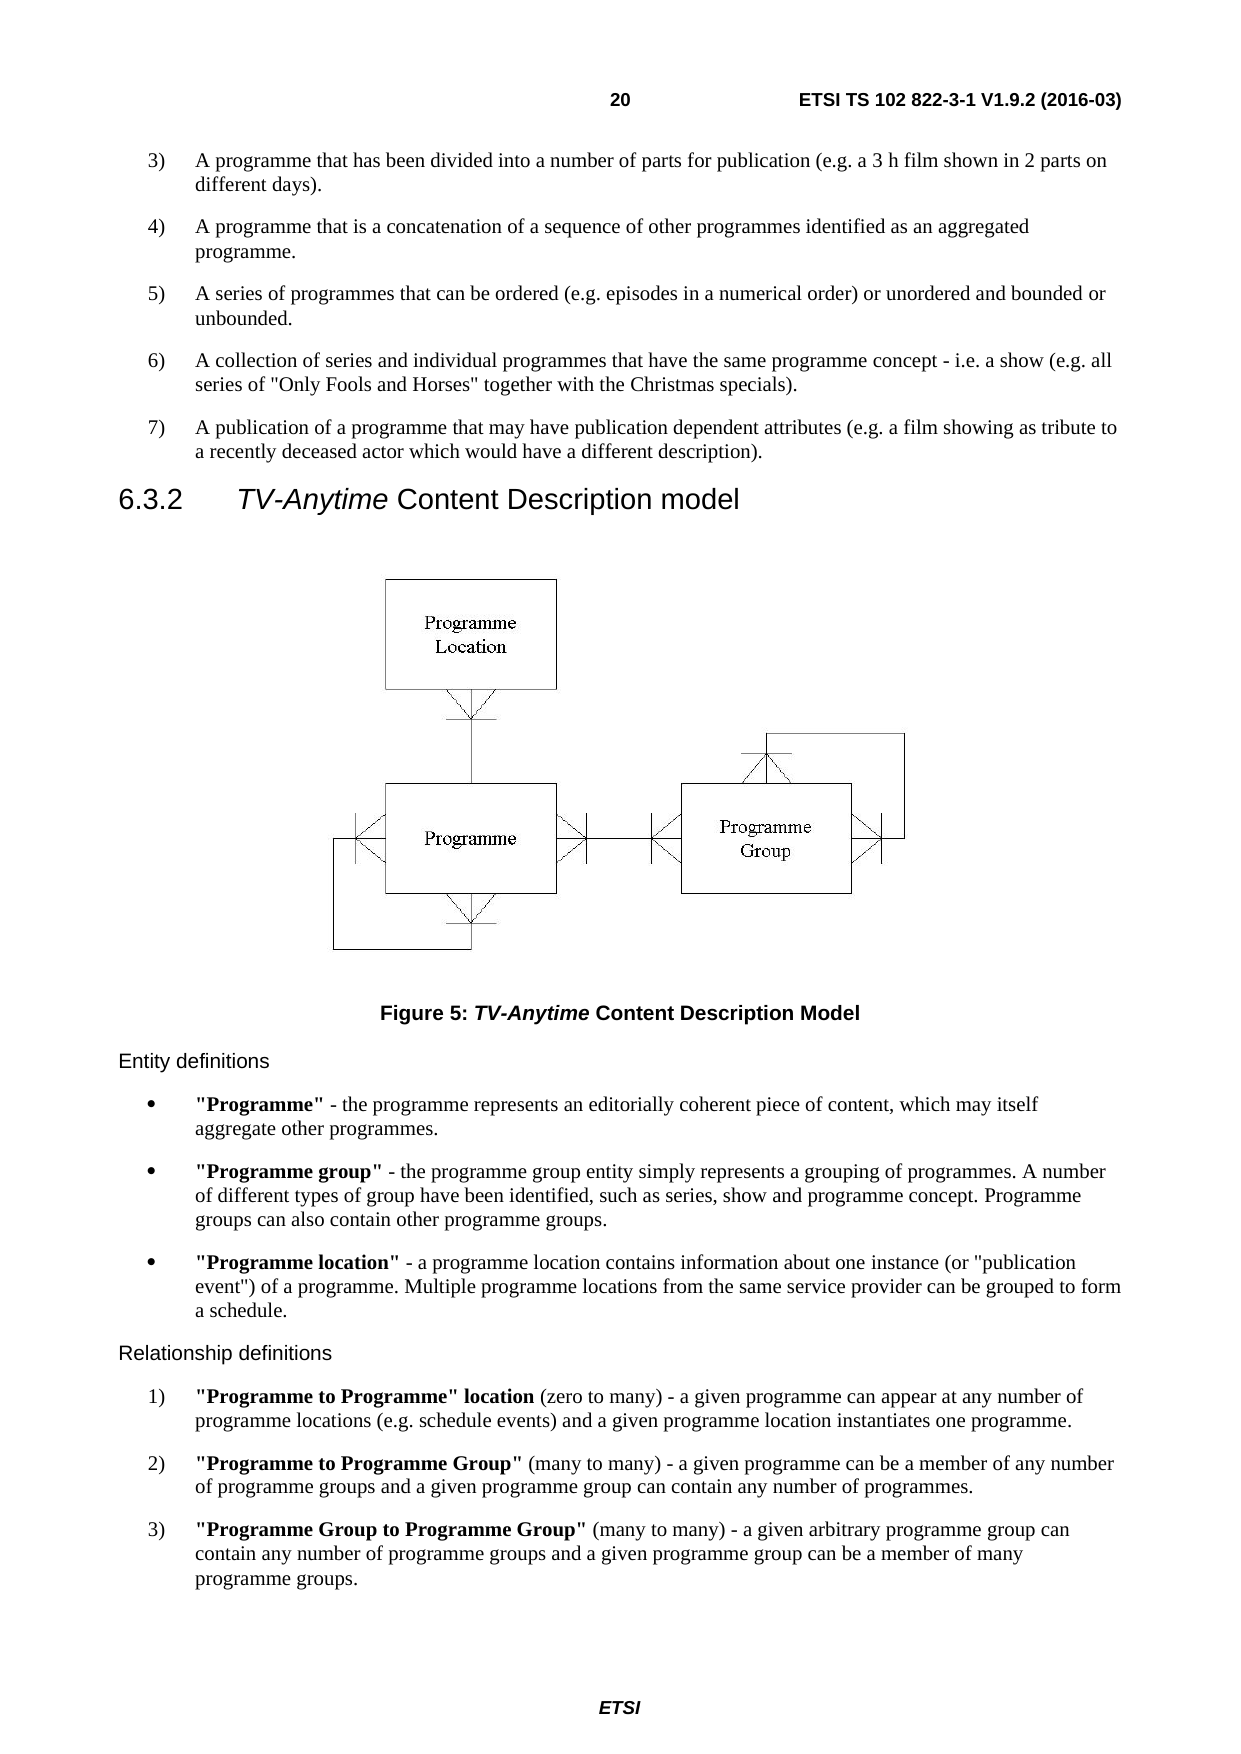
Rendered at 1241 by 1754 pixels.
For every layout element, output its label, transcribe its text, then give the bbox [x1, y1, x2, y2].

list "Programme to Programme Group" (many to many) - a given programme can be a member of any number of programme groups and a given programme group can contain any number of programmes. [148, 1450, 1122, 1498]
text "Programme group" - the programme group entity simply represents a grouping of programmes. A number of different types of group have been identified, such as series, show and programme concept. Programme groups can also contain other programme groups. [148, 1159, 1122, 1231]
text "Programme location" - a programme location contains information about one instance (or "publication event") of a programme. Multiple programme locations from the same service provider can be grouped to form a schedule. [148, 1250, 1122, 1322]
text A series of programmes that can be ordered (e.g. episodes in a numerical order) or unordered and bounded or unbounded. [148, 281, 1122, 329]
text A programme that has been divided into a number of parts for publication (e.g. a 3 h film shown in 2 parts on different days). [148, 148, 1122, 196]
picture [320, 534, 920, 982]
list "Programme to Programme" location (zero to many) - a given programme can appear at any number of programme locations (e.g. schedule events) and a given programme location instantiates one programme. [148, 1383, 1122, 1432]
text Relationship definitions [118, 1341, 1122, 1365]
text A collection of series and individual programmes that have the same programme concept - i.e. a show (e.g. all series of "Only Fools and Horses" together with the Christmas specials). [148, 348, 1122, 396]
text Entity definitions [118, 1049, 1122, 1073]
text "Programme" - the programme represents an editorially coherent piece of content, which may itself aggregate other programmes. [148, 1092, 1122, 1140]
text Figure : TV-Anytime Content Description Model [118, 1000, 1122, 1024]
text A publication of a programme that may have publication dependent attributes (e.g. a film showing as tribute to a recently deceased actor which would have a different description). [148, 415, 1122, 463]
subtitle 6.3.2 TV-Anytime Content Description model [118, 482, 1122, 516]
text A programme that is a concatenation of a sequence of other programmes identified as an aggregated programme. [148, 214, 1122, 263]
list "Programme Group to Programme Group" (many to many) - a given arbitrary programme group can contain any number of programme groups and a given programme group can be a member of many programme groups. [148, 1517, 1122, 1589]
